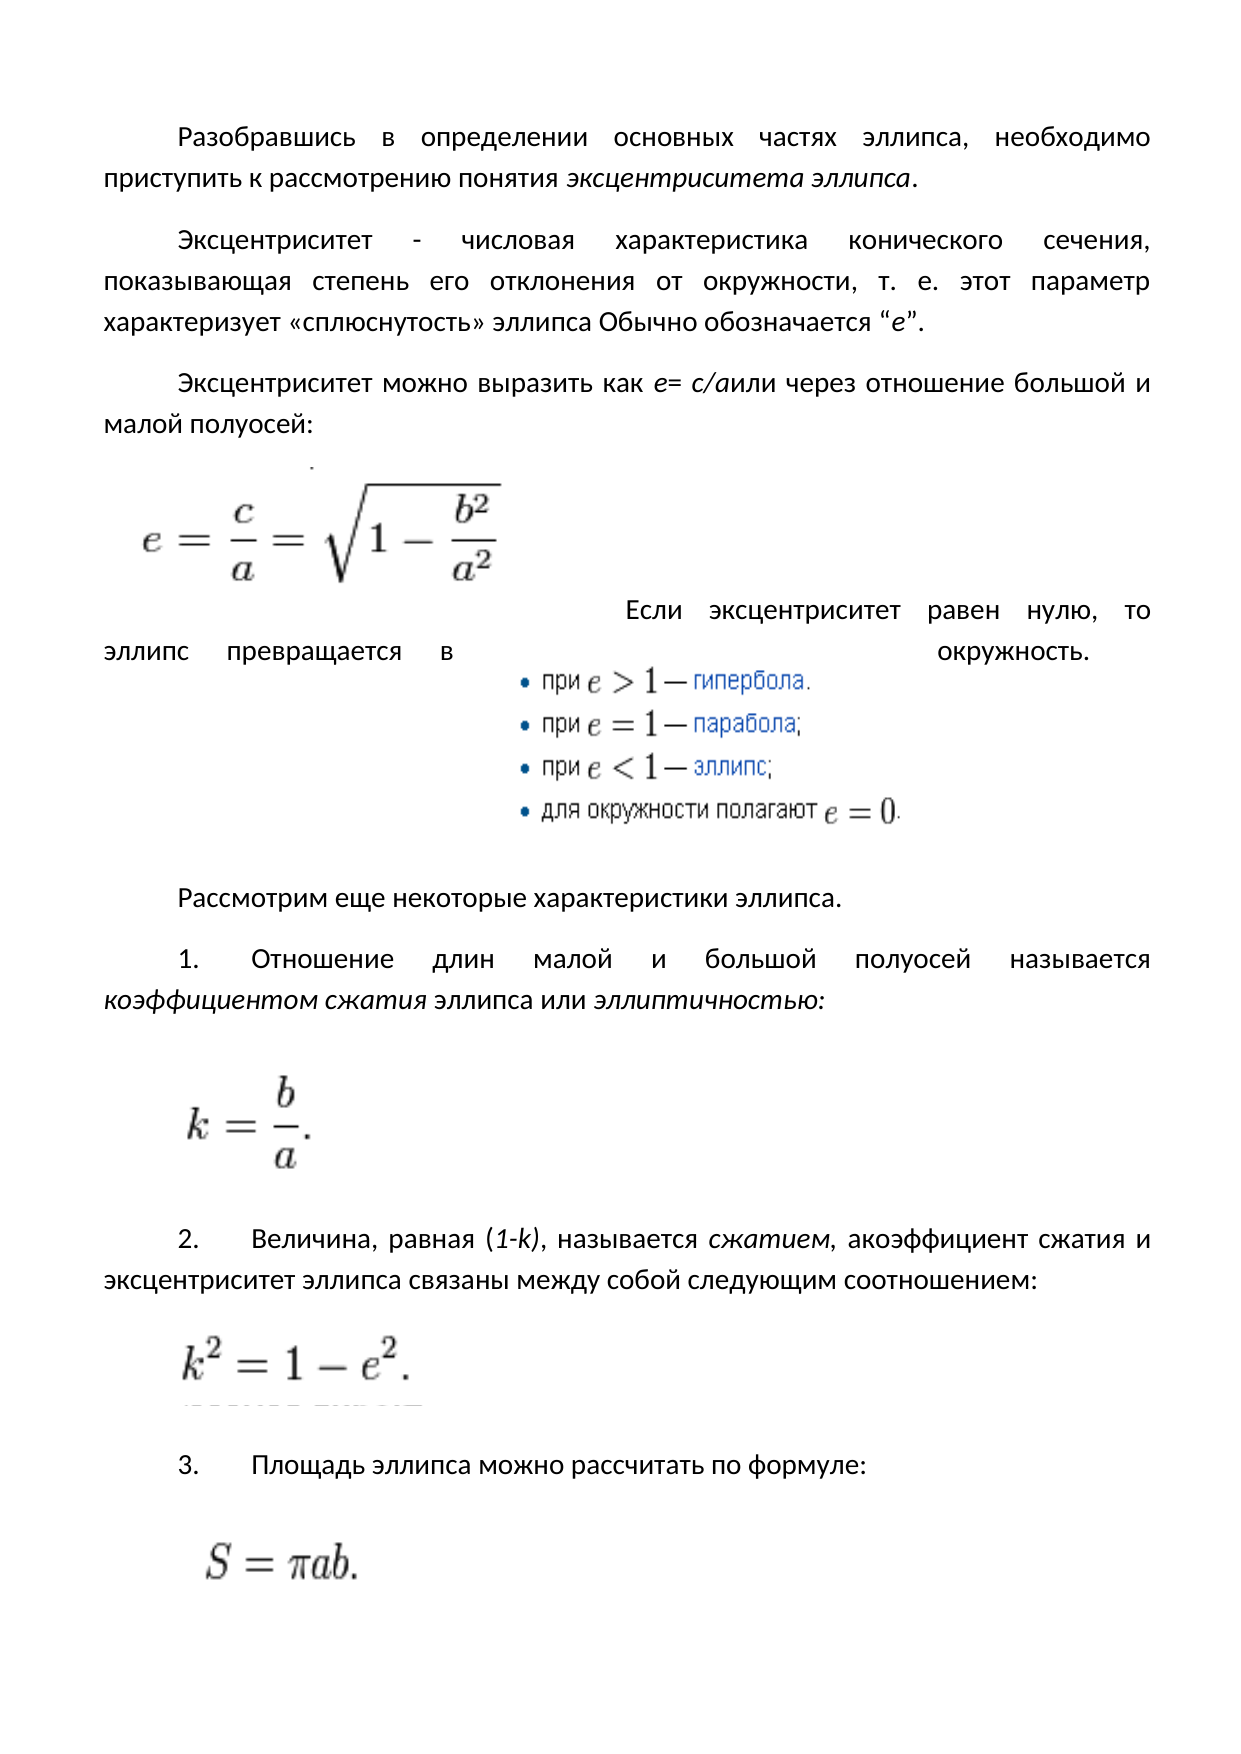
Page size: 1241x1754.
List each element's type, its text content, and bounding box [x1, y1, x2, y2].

list Отношение длин малой и большой полуосей называется коэффициентом сжатия эллипса или эллиптичностью: [103, 941, 1152, 1017]
list Площадь эллипса можно рассчитать по формуле: [103, 1446, 1152, 1482]
text Эксцентриситет можно выразить как e= c/aили через отношение большой и малой полуосей: [103, 364, 1152, 441]
picture [176, 1323, 423, 1406]
picture [472, 651, 919, 840]
picture [147, 1507, 406, 1600]
picture [98, 467, 533, 594]
text Эксцентриситет - числовая характеристика конического сечения, показывающая степень его отклонения от окружности, т. е. этот параметр характеризует «сплюснутость» эллипса Обычно обозначается “e”. [103, 221, 1152, 338]
list Величина, равная (1-k), называется сжатием, акоэффициент сжатия и эксцентриситет эллипса связаны между собой следующим соотношением: [103, 1220, 1152, 1296]
text Разобравшись в определении основных частях эллипса, необходимо приступить к рассмотрению понятия эксцентриситета эллипса. [103, 118, 1152, 195]
text Рассмотрим еще некоторые характеристики эллипса. [103, 879, 1152, 914]
picture [177, 1043, 317, 1195]
text Если эксцентриситет равен нулю, то эллипс превращается в окружность. [103, 591, 1152, 667]
